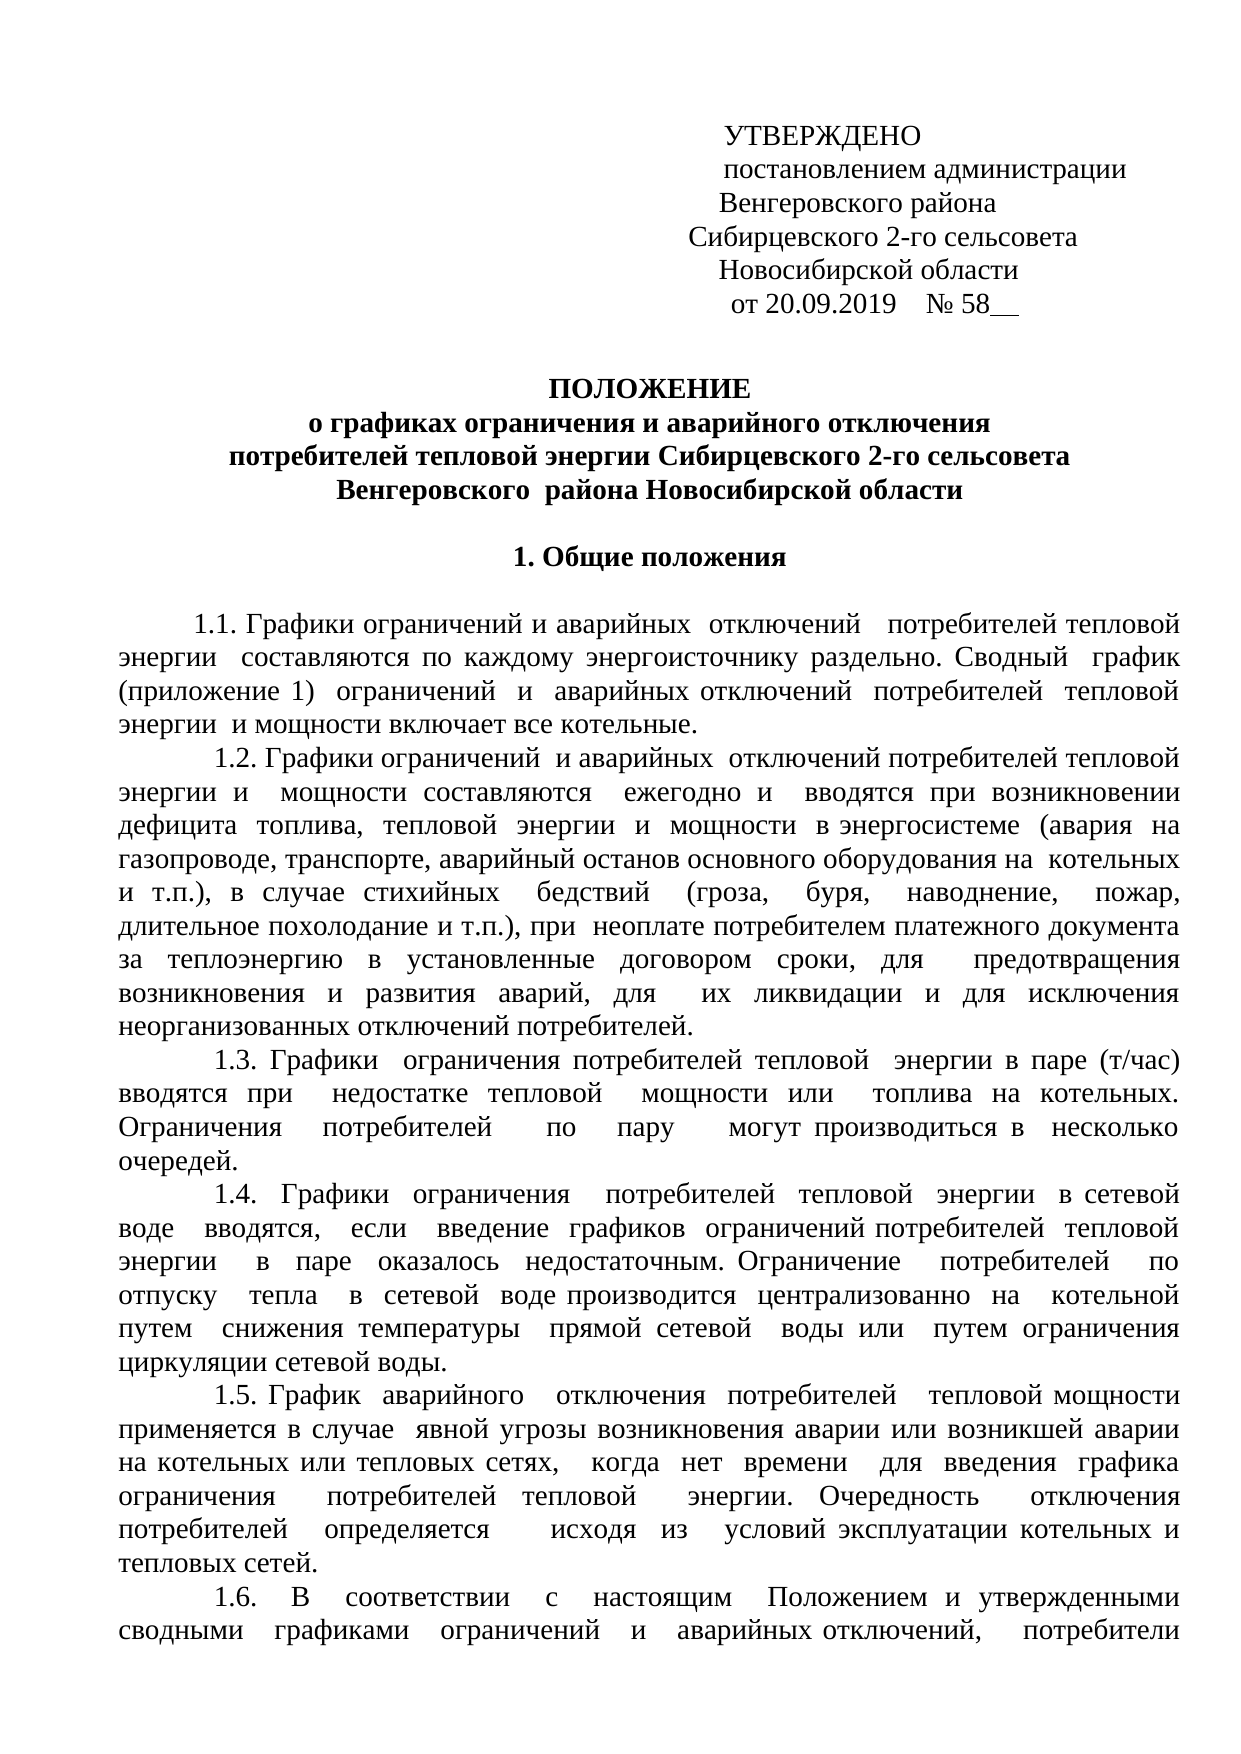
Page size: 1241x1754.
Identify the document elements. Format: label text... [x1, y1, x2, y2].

text 1.2. Графики ограничений и аварийных отключений потребителей тепловой энергии и мощности составляются ежегодно и вводятся при возникновении дефицита топлива, тепловой энергии и мощности в энергосистеме (авария на газопроводе, транспорте, аварийный останов основного оборудования на котельных и т.п.), в случае стихийных бедствий (гроза, буря, наводнение, пожар, длительное похолодание и т.п.), при неоплате потребителем платежного документа за теплоэнергию в установленные договором сроки, для предотвращения возникновения и развития аварий, для их ликвидации и для исключения неорганизованных отключений потребителей. [118, 740, 1181, 1042]
text 1. Общие положения [118, 539, 1181, 572]
text Венгеровского района [118, 185, 1181, 219]
text 1.1. Графики ограничений и аварийных отключений потребителей тепловой энергии составляются по каждому энергоисточнику раздельно. Сводный график (приложение 1) ограничений и аварийных отключений потребителей тепловой энергии и мощности включает все котельные. [118, 606, 1181, 740]
text Новосибирской области [118, 252, 1181, 286]
text Сибирцевского 2-го сельсовета [118, 219, 1181, 252]
text 1.4. Графики ограничения потребителей тепловой энергии в сетевой воде вводятся, если введение графиков ограничений потребителей тепловой энергии в паре оказалось недостаточным. Ограничение потребителей по отпуску тепла в сетевой воде производится централизованно на котельной путем снижения температуры прямой сетевой воды или путем ограничения циркуляции сетевой воды. [118, 1176, 1181, 1377]
text о графиках ограничения и аварийного отключения [118, 405, 1181, 438]
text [118, 1579, 1181, 1646]
text 1.3. Графики ограничения потребителей тепловой энергии в паре (т/час) вводятся при недостатке тепловой мощности или топлива на котельных. Ограничения потребителей по пару могут производиться в несколько очередей. [118, 1042, 1181, 1176]
text УТВЕРЖДЕНО [118, 118, 1181, 152]
text Венгеровского района Новосибирской области [118, 472, 1181, 505]
text ПОЛОЖЕНИЕ [118, 371, 1181, 405]
text 1.5. График аварийного отключения потребителей тепловой мощности применяется в случае явной угрозы возникновения аварии или возникшей аварии на котельных или тепловых сетях, когда нет времени для введения графика ограничения потребителей тепловой энергии. Очередность отключения потребителей определяется исходя из условий эксплуатации котельных и тепловых сетей. [118, 1377, 1181, 1579]
text от 20.09.2019 № 58 [118, 286, 1181, 319]
text постановлением администрации [118, 152, 1181, 185]
text потребителей тепловой энергии Сибирцевского 2-го сельсовета [118, 438, 1181, 472]
